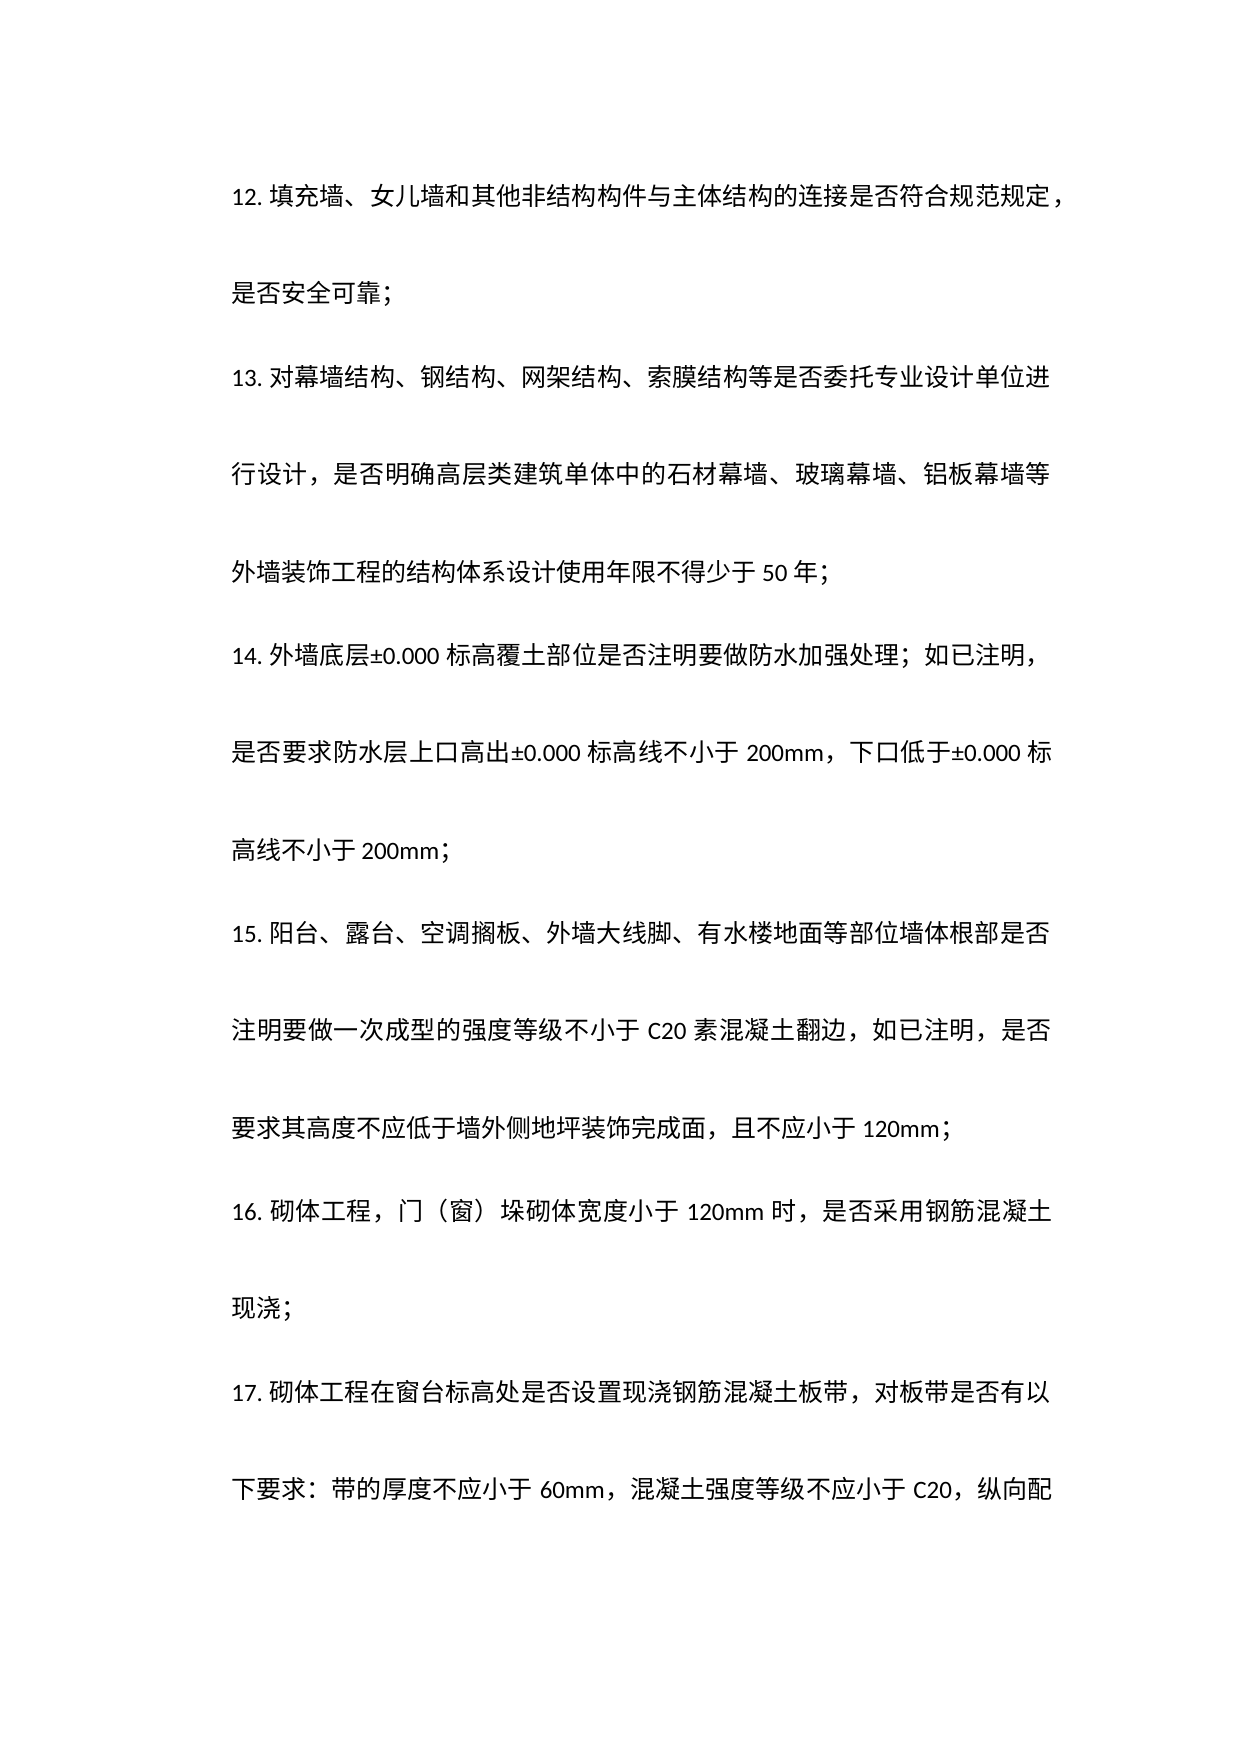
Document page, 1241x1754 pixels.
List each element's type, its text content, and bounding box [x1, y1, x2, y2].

list 12. 填充墙、女儿墙和其他非结构构件与主体结构的连接是否符合规范规定，是否安全可靠； [231, 162, 1053, 324]
list 15. 阳台、露台、空调搁板、外墙大线脚、有水楼地面等部位墙体根部是否注明要做一次成型的强度等级不小于C20 素混凝土翻边，如已注明，是否要求其高度不应低于墙外侧地坪装饰完成面，且不应小于 120mm； [231, 899, 1053, 1159]
list 16. 砌体工程，门（窗）垛砌体宽度小于 120mm 时，是否采用钢筋混凝土现浇； [231, 1177, 1053, 1339]
list 14. 外墙底层±0.000 标高覆土部位是否注明要做防水加强处理；如已注明，是否要求防水层上口高出±0.000 标高线不小于 200mm，下口低于±0.000 标高线不小于200mm； [231, 621, 1053, 881]
list 13. 对幕墙结构、钢结构、网架结构、索膜结构等是否委托专业设计单位进行设计，是否明确高层类建筑单体中的石材幕墙、玻璃幕墙、铝板幕墙等外墙装饰工程的结构体系设计使用年限不得少于 50 年； [231, 343, 1053, 603]
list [231, 1358, 1053, 1520]
